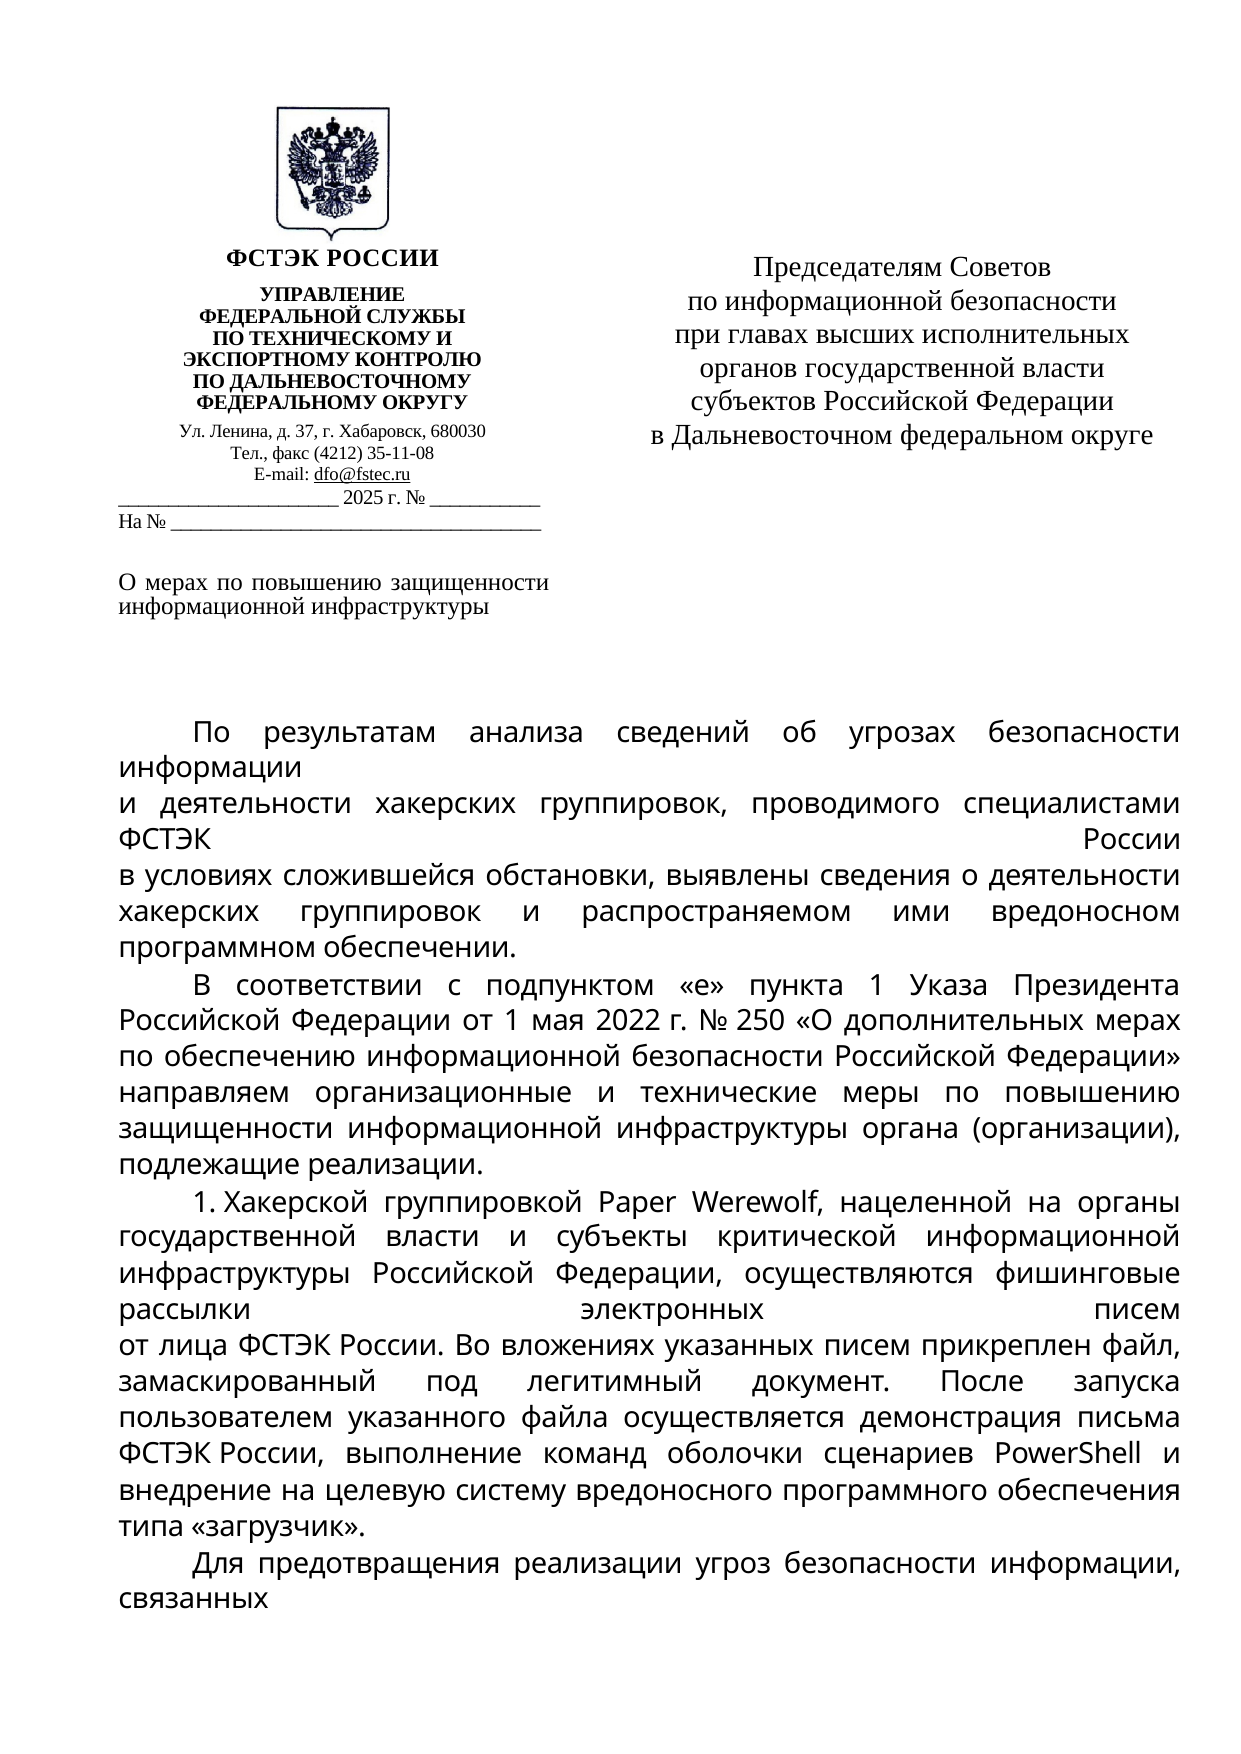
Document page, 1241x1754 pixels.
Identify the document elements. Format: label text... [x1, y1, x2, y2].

text В соответствии с подпунктом «е» пункта 1 Указа Президента Российской Федерации от 1 мая 2022 г. № 250 «О дополнительных мерах по обеспечению информационной безопасности Российской Федерации» направляем организационные и технические меры по повышению защищенности информационной инфраструктуры органа (организации), подлежащие реализации. [118, 966, 1181, 1183]
text О мерах по повышению защищенности информационной инфраструктуры [118, 572, 549, 619]
text 1. Хакерской группировкой Paper Werewolf, нацеленной на органы государственной власти и субъекты критической информационной инфраструктуры Российской Федерации, осуществляются фишинговые рассылки электронных писем от лица ФСТЭК России. Во вложениях указанных писем прикреплен файл, замаскированный под легитимный документ. После запуска пользователем указанного файла осуществляется демонстрация письма ФСТЭК России, выполнение команд оболочки сценариев PowerShell и внедрение на целевую систему вредоносного программного обеспечения типа «загрузчик». [118, 1183, 1181, 1544]
picture [274, 105, 391, 244]
table_header Председателям Советов по информационной безопасности при главах высших исполнительных органов государственной власти субъектов Российской Федерации в Дальневосточном федеральном округе [546, 105, 1181, 548]
table_header ФСТЭК РОССИИ УПРАВЛЕНИЕ ФЕДЕРАЛЬНОЙ СЛУЖБЫ ПО ТЕХНИЧЕСКОМУ И ЭКСПОРТНОМУ КОНТРОЛЮ ПО ДАЛЬНЕВОСТОЧНОМУ ФЕДЕРАЛЬНОМУ ОКРУГУ Ул. Ленина, д. 37, г. Хабаровск, 680030 Тел., факс (4212) 35-11-08 E-mail: dfo@fstec.ru ______________________ 2025 г. № ___________ На № _____________________________________ [118, 105, 546, 548]
text По результатам анализа сведений об угрозах безопасности информации и деятельности хакерских группировок, проводимого специалистами ФСТЭК России в условиях сложившейся обстановки, выявлены сведения о деятельности хакерских группировок и распространяемом ими вредоносном программном обеспечении. [118, 713, 1181, 966]
